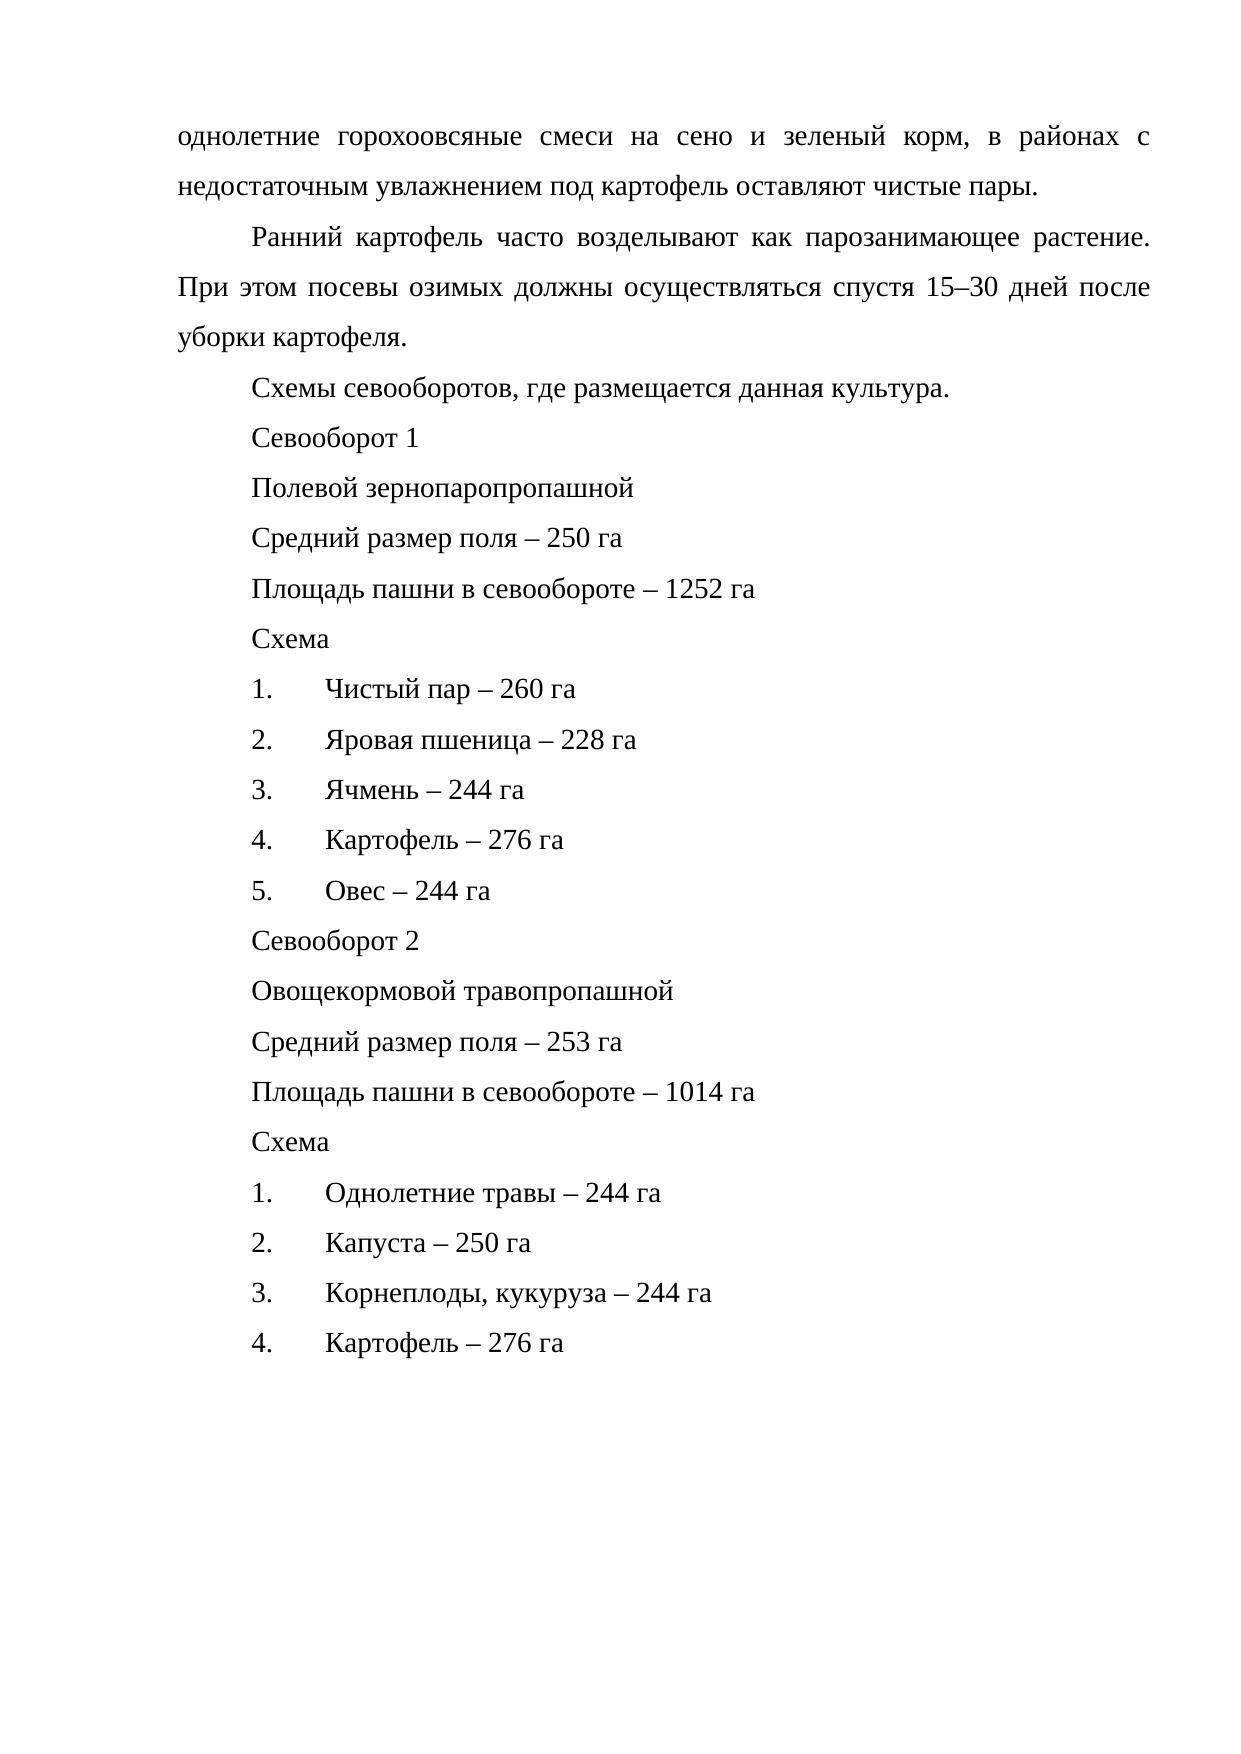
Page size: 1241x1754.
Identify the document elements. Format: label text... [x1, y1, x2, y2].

text Средний размер поля – [177, 521, 1152, 554]
text Ранний картофель часто возделывают как парозанимающее растение. При этом посевы озимых должны осуществляться спустя 15–30 дней после уборки картофеля. [177, 219, 1152, 353]
list Яровая пшеница – [177, 722, 1152, 755]
text Схема [177, 1124, 1152, 1158]
text Полевой зернопаропропашной [177, 470, 1152, 504]
list Корнеплоды, кукуруза – [177, 1275, 1152, 1309]
text Схема [177, 621, 1152, 655]
list Картофель – [177, 822, 1152, 856]
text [177, 118, 1152, 202]
text Севооборот 2 [177, 923, 1152, 957]
text Севооборот 1 [177, 420, 1152, 453]
text Средний размер поля – [177, 1024, 1152, 1057]
list Чистый пар – [177, 672, 1152, 705]
list Однолетние травы – 244 га [177, 1175, 1152, 1208]
list Ячмень – [177, 772, 1152, 806]
list Картофель – [177, 1326, 1152, 1359]
text Схемы севооборотов, где размещается данная культура. [177, 370, 1152, 403]
text Овощекормовой травопропашной [177, 973, 1152, 1007]
list Капуста – [177, 1225, 1152, 1258]
text Площадь пашни в севообороте – [177, 571, 1152, 604]
list Овес – 244 га [177, 873, 1152, 906]
text Площадь пашни в севообороте – [177, 1074, 1152, 1108]
